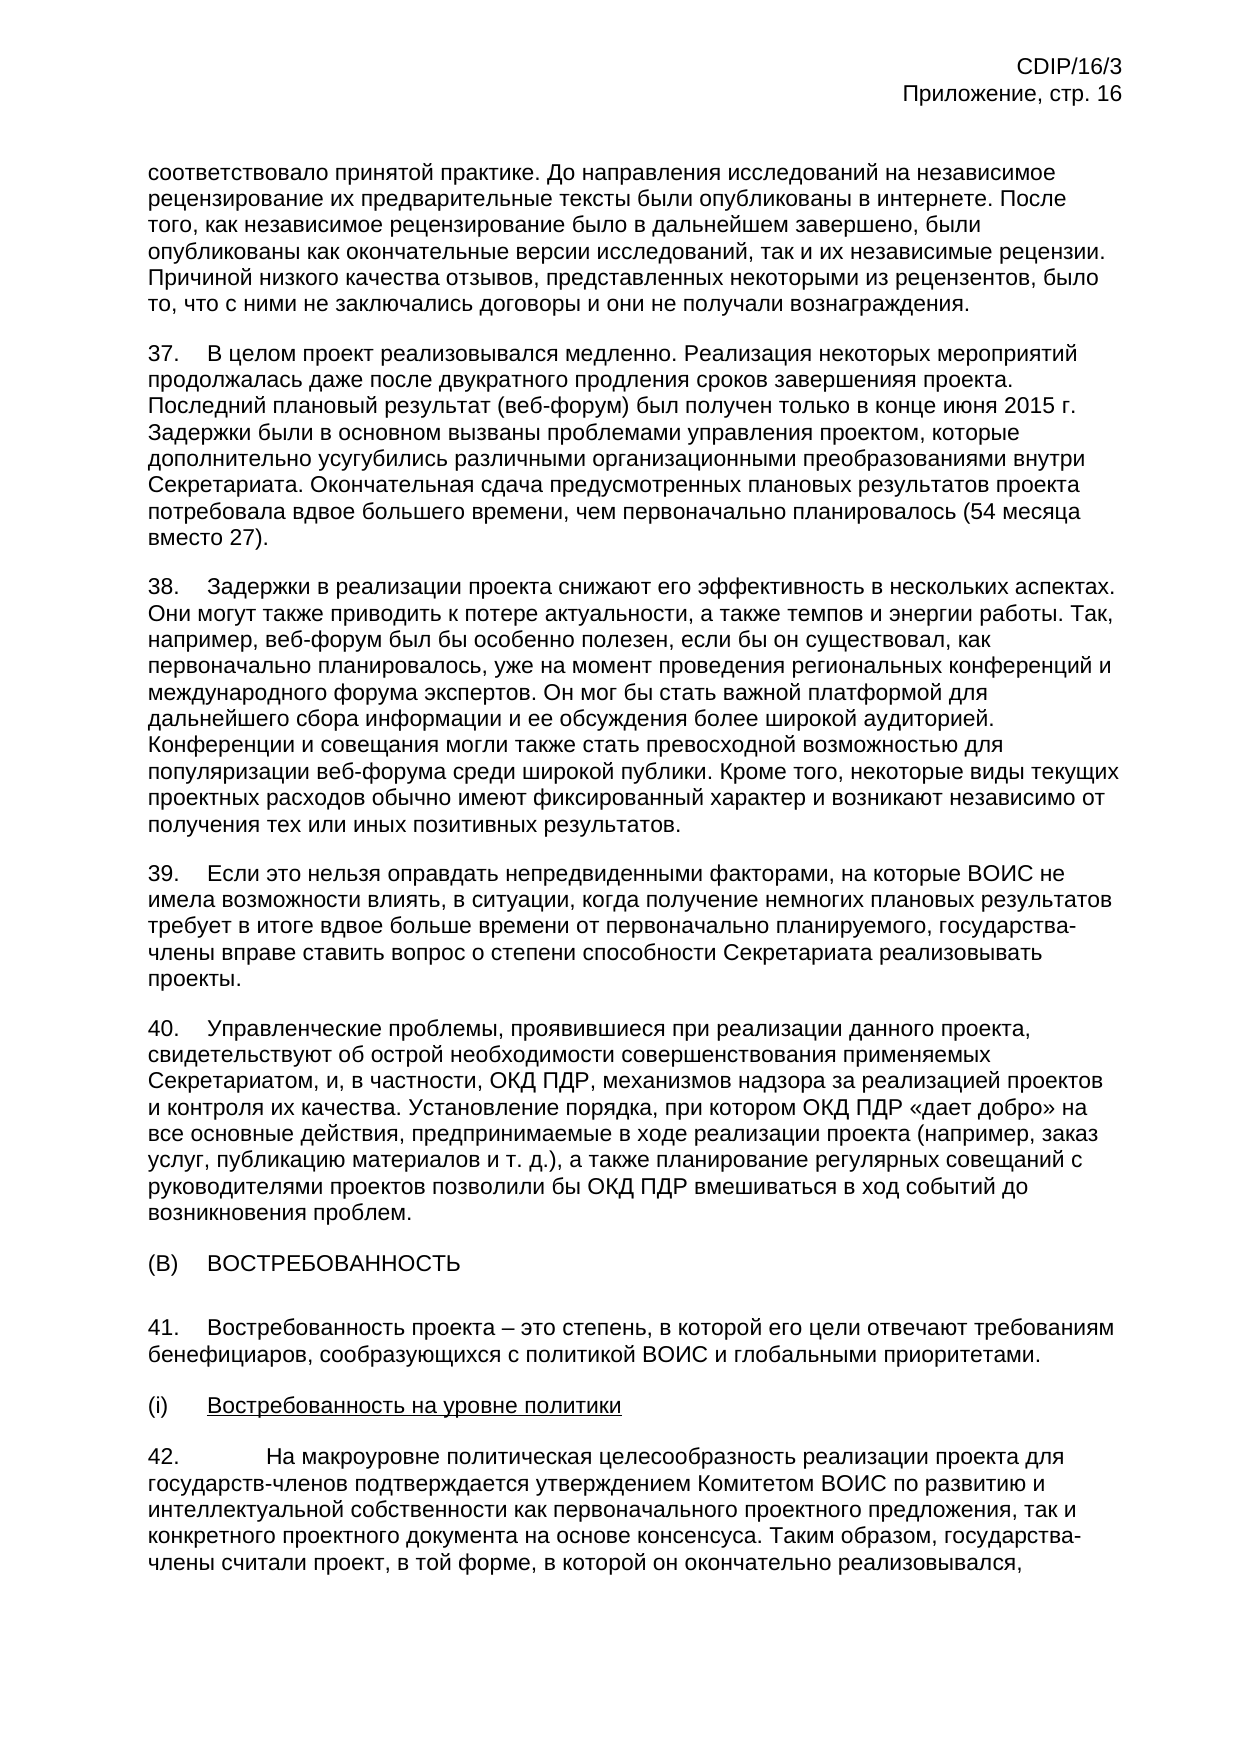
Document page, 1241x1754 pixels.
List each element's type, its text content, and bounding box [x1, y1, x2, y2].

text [148, 158, 1122, 317]
text Если это нельзя оправдать непредвиденными факторами, на которые ВОИС не имела возможности влиять, в ситуации, когда получение немногих плановых результатов требует в итоге вдвое больше времени от первоначально планируемого, государства-члены вправе ставить вопрос о степени способности Секретариата реализовывать проекты. [148, 860, 1122, 992]
subtitle (i) Востребованность на уровне политики [148, 1392, 1122, 1418]
text Управленческие проблемы, проявившиеся при реализации данного проекта, свидетельствуют об острой необходимости совершенствования применяемых Секретариатом, и, в частности, ОКД ПДР, механизмов надзора за реализацией проектов и контроля их качества. Установление порядка, при котором ОКД ПДР «дает добро» на все основные действия, предпринимаемые в ходе реализации проекта (например, заказ услуг, публикацию материалов и т. д.), а также планирование регулярных совещаний с руководителями проектов позволили бы ОКД ПДР вмешиваться в ход событий до возникновения проблем. [148, 1014, 1122, 1225]
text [148, 1443, 1122, 1575]
text Востребованность проекта – это степень, в которой его цели отвечают требованиям бенефициаров, сообразующихся с политикой ВОИС и глобальными приоритетами. [148, 1314, 1122, 1367]
text Задержки в реализации проекта снижают его эффективность в нескольких аспектах. Они могут также приводить к потере актуальности, а также темпов и энергии работы. Так, например, веб-форум был бы особенно полезен, если бы он существовал, как первоначально планировалось, уже на момент проведения региональных конференций и международного форума экспертов. Он мог бы стать важной платформой для дальнейшего сбора информации и ее обсуждения более широкой аудиторией. Конференции и совещания могли также стать превосходной возможностью для популяризации веб-форума среди широкой публики. Кроме того, некоторые виды текущих проектных расходов обычно имеют фиксированный характер и возникают независимо от получения тех или иных позитивных результатов. [148, 573, 1122, 837]
text В целом проект реализовывался медленно. Реализация некоторых мероприятий продолжалась даже после двукратного продления сроков завершенияя проекта. Последний плановый результат (веб-форум) был получен только в конце июня 2015 г. Задержки были в основном вызваны проблемами управления проектом, которые дополнительно усугубились различными организационными преобразованиями внутри Секретариата. Окончательная сдача предусмотренных плановых результатов проекта потребовала вдвое большего времени, чем первоначально планировалось (54 месяца вместо 27). [148, 339, 1122, 550]
subtitle (b) ВОСТРЕБОВАННОСТь [148, 1250, 1122, 1277]
